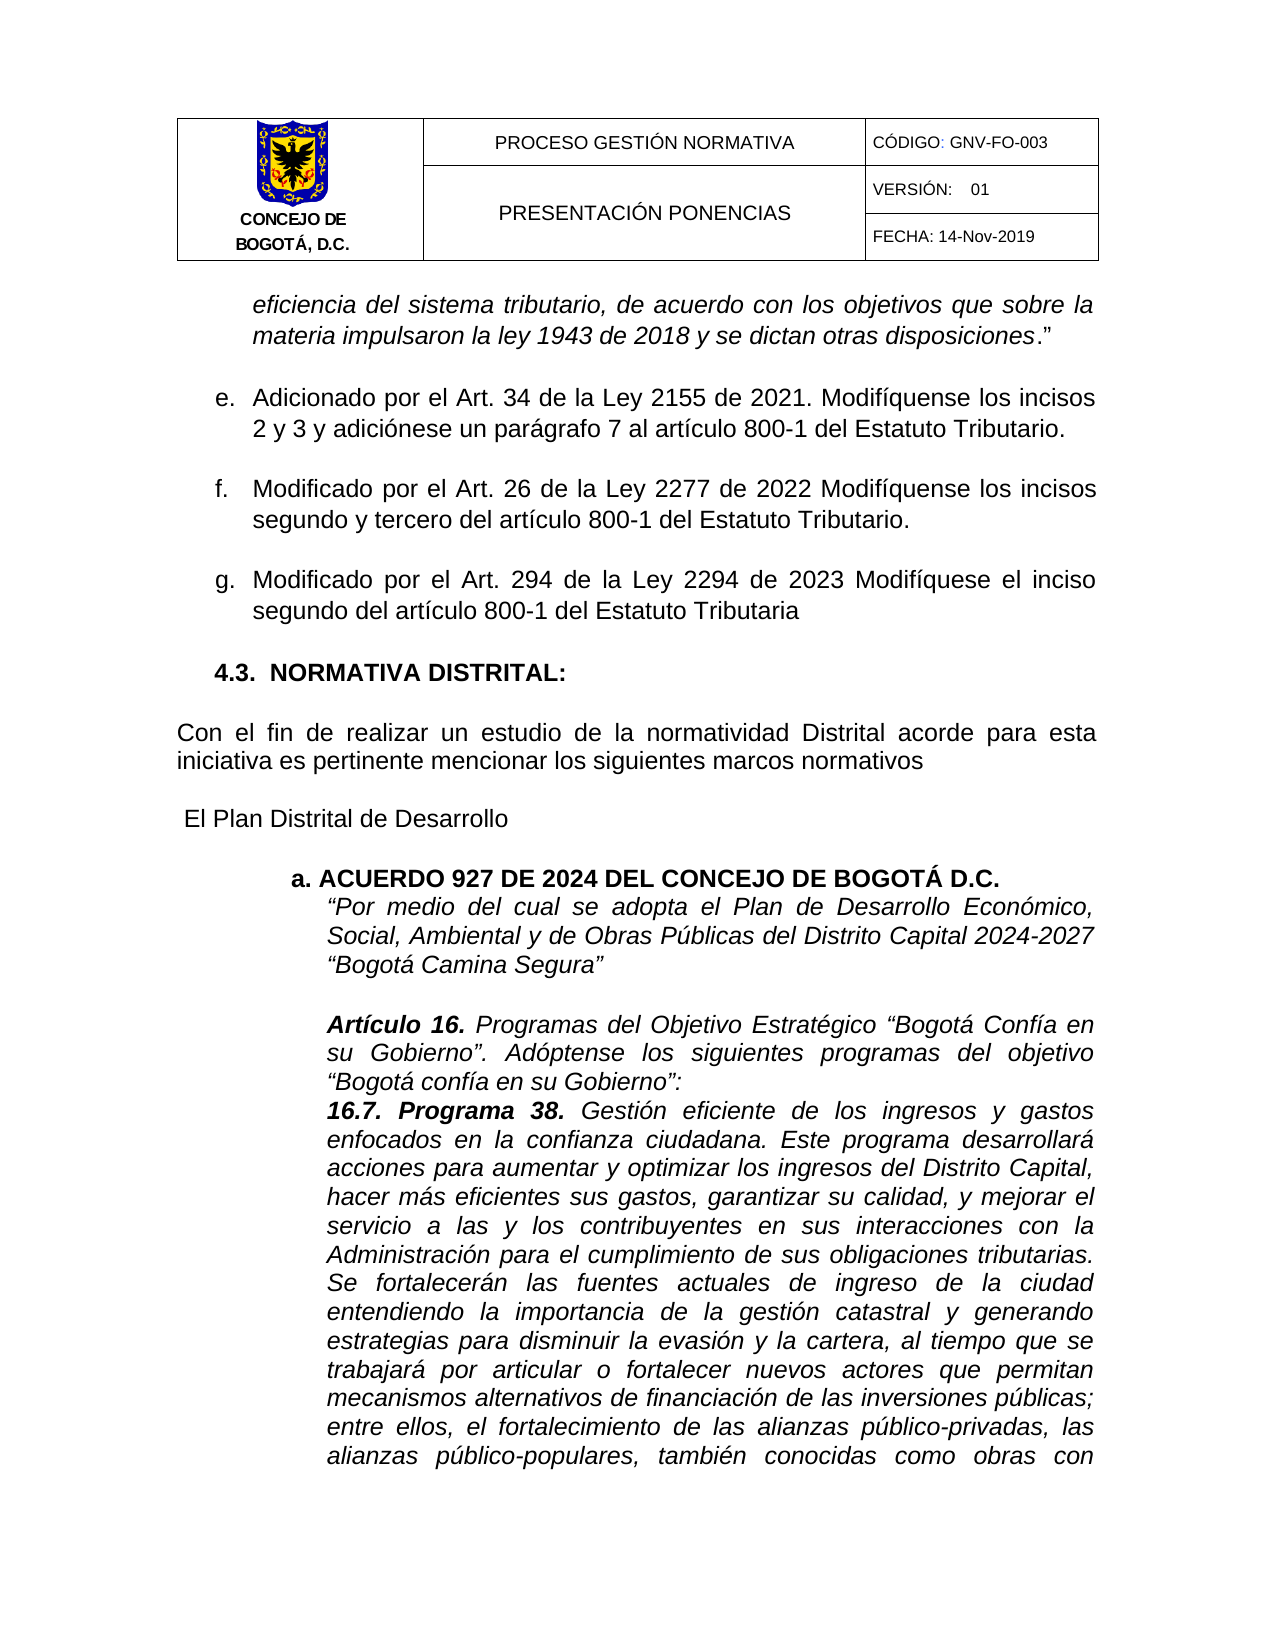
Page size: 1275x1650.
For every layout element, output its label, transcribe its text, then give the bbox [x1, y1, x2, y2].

text Con el fin de realizar un estudio de la normatividad Distrital acorde para esta iniciativa es pertinente mencionar los siguientes marcos normativos [177, 717, 1098, 775]
text a. ACUERDO 927 DE 2024 DEL CONCEJO DE BOGOTÁ D.C. [291, 863, 1098, 892]
text El Plan Distrital de Desarrollo [177, 804, 1098, 832]
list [215, 290, 1098, 349]
list Modificado por el Art. 294 de la Ley 2294 de 2023 Modifíquese el inciso segundo del artículo 800-1 del Estatuto Tributaria [215, 564, 1098, 624]
list Modificado por el Art. 26 de la Ley 2277 de 2022 Modifíquense los incisos segundo y tercero del artículo 800-1 del Estatuto Tributario. [215, 474, 1098, 533]
text “Por medio del cual se adopta el Plan de Desarrollo Económico, Social, Ambiental y de Obras Públicas del Distrito Capital 2024-2027 “Bogotá Camina Segura” [327, 892, 1098, 978]
list Adicionado por el Art. 34 de la Ley 2155 de 2021. Modifíquense los incisos 2 y 3 y adiciónese un parágrafo 7 al artículo 800-1 del Estatuto Tributario. [215, 383, 1098, 443]
text Artículo 16. Programas del Objetivo Estratégico “Bogotá Confía en su Gobierno”. Adóptense los siguientes programas del objetivo “Bogotá confía en su Gobierno”: [327, 1009, 1098, 1096]
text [327, 1096, 1098, 1469]
text 4.3. NORMATIVA DISTRITAL: [214, 658, 1098, 686]
